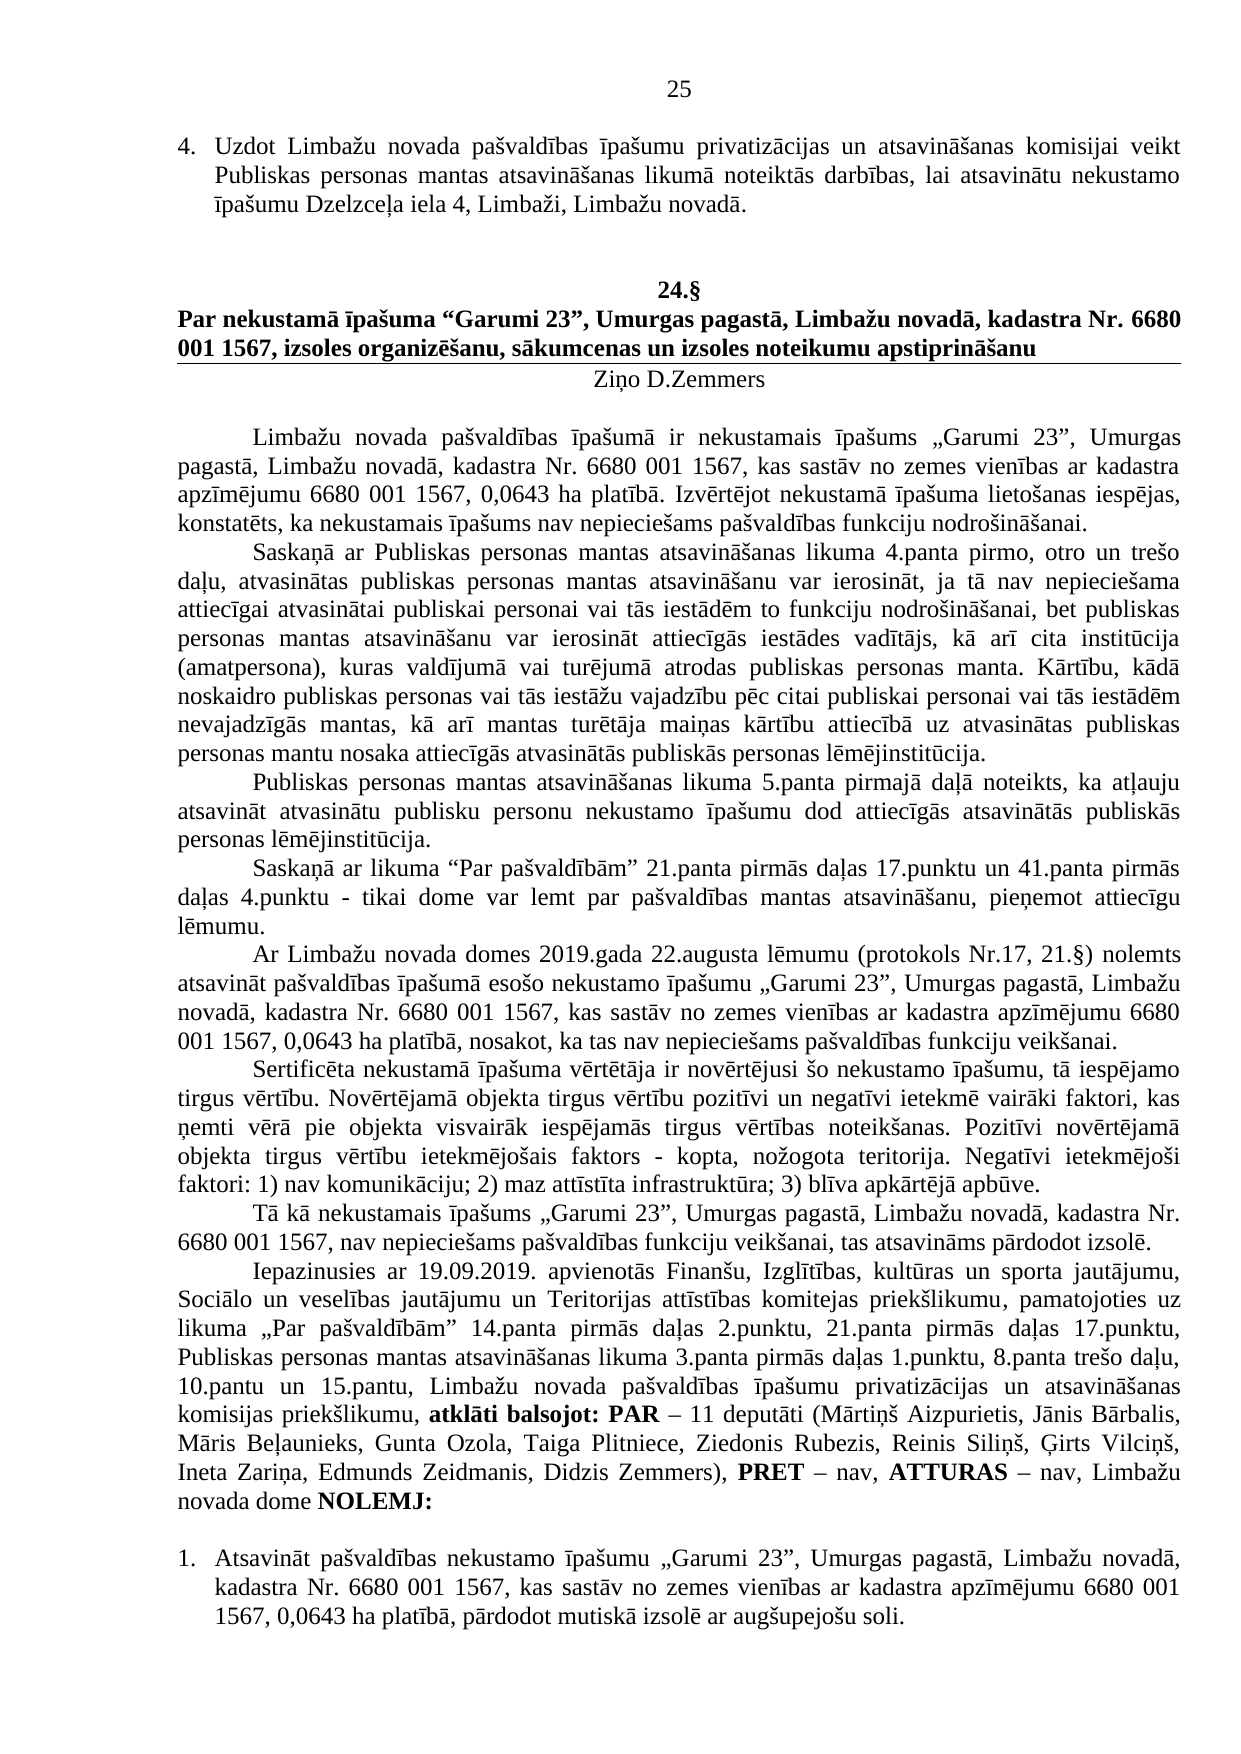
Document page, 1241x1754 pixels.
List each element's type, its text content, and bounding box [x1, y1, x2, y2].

list Uzdot Limbažu novada pašvaldības īpašumu privatizācijas un atsavināšanas komisijai veikt Publiskas personas mantas atsavināšanas likumā noteiktās darbības, lai atsavinātu nekustamo īpašumu Dzelzceļa iela 4, Limbaži, Limbažu novadā. [177, 131, 1181, 218]
text Ar Limbažu novada domes 2019.gada 22.augusta lēmumu (protokols Nr.17, 21.§) nolemts atsavināt pašvaldības īpašumā esošo nekustamo īpašumu „Garumi 23”, Umurgas pagastā, Limbažu novadā, kadastra Nr. 6680 001 1567, kas sastāv no zemes vienības ar kadastra apzīmējumu 6680 001 1567, 0,0643 ha platībā, nosakot, ka tas nav nepieciešams pašvaldības funkciju veikšanai. [177, 939, 1181, 1054]
text Iepazinusies ar 19.09.2019. apvienotās Finanšu, Izglītības, kultūras un sporta jautājumu, Sociālo un veselības jautājumu un Teritorijas attīstības komitejas priekšlikumu, pamatojoties uz likuma „Par pašvaldībām” 14.panta pirmās daļas 2.punktu, 21.panta pirmās daļas 17.punktu, Publiskas personas mantas atsavināšanas likuma 3.panta pirmās daļas 1.punktu, 8.panta trešo daļu, 10.pantu un 15.pantu, Limbažu novada pašvaldības īpašumu privatizācijas un atsavināšanas komisijas priekšlikumu, atklāti balsojot: PAR – 11 deputāti (Mārtiņš Aizpurietis, Jānis Bārbalis, Māris Beļaunieks, Gunta Ozola, Taiga Plitniece, Ziedonis Rubezis, Reinis Siliņš, Ģirts Vilciņš, Ineta Zariņa, Edmunds Zeidmanis, Didzis Zemmers), PRET – nav, ATTURAS – nav, Limbažu novada dome NOLEMJ: [177, 1256, 1181, 1514]
text Saskaņā ar likuma “Par pašvaldībām” 21.panta pirmās daļas 17.punktu un 41.panta pirmās daļas 4.punktu - tikai dome var lemt par pašvaldības mantas atsavināšanu, pieņemot attiecīgu lēmumu. [177, 853, 1181, 939]
text Limbažu novada pašvaldības īpašumā ir nekustamais īpašums „Garumi 23”, Umurgas pagastā, Limbažu novadā, kadastra Nr. 6680 001 1567, kas sastāv no zemes vienības ar kadastra apzīmējumu 6680 001 1567, 0,0643 ha platībā. Izvērtējot nekustamā īpašuma lietošanas iespējas, konstatēts, ka nekustamais īpašums nav nepieciešams pašvaldības funkciju nodrošināšanai. [177, 422, 1181, 537]
list Atsavināt pašvaldības nekustamo īpašumu „Garumi 23”, Umurgas pagastā, Limbažu novadā, kadastra Nr. 6680 001 1567, kas sastāv no zemes vienības ar kadastra apzīmējumu 6680 001 1567, 0,0643 ha platībā, pārdodot mutiskā izsolē ar augšupejošu soli. [177, 1543, 1181, 1629]
text Tā kā nekustamais īpašums „Garumi 23”, Umurgas pagastā, Limbažu novadā, kadastra Nr. 6680 001 1567, nav nepieciešams pašvaldības funkciju veikšanai, tas atsavināms pārdodot izsolē. [177, 1198, 1181, 1256]
text 24.§ [177, 275, 1181, 304]
text Publiskas personas mantas atsavināšanas likuma 5.panta pirmajā daļā noteikts, ka atļauju atsavināt atvasinātu publisku personu nekustamo īpašumu dod attiecīgās atsavinātās publiskās personas lēmējinstitūcija. [177, 767, 1181, 853]
text Ziņo D.Zemmers [177, 364, 1181, 393]
text Saskaņā ar Publiskas personas mantas atsavināšanas likuma 4.panta pirmo, otro un trešo daļu, atvasinātas publiskas personas mantas atsavināšanu var ierosināt, ja tā nav nepieciešama attiecīgai atvasinātai publiskai personai vai tās iestādēm to funkciju nodrošināšanai, bet publiskas personas mantas atsavināšanu var ierosināt attiecīgās iestādes vadītājs, kā arī cita institūcija (amatpersona), kuras valdījumā vai turējumā atrodas publiskas personas manta. Kārtību, kādā noskaidro publiskas personas vai tās iestāžu vajadzību pēc citai publiskai personai vai tās iestādēm nevajadzīgās mantas, kā arī mantas turētāja maiņas kārtību attiecībā uz atvasinātas publiskas personas mantu nosaka attiecīgās atvasinātās publiskās personas lēmējinstitūcija. [177, 537, 1181, 767]
text Par nekustamā īpašuma “Garumi 23”, Umurgas pagastā, Limbažu novadā, kadastra Nr. 6680 001 1567, izsoles organizēšanu, sākumcenas un izsoles noteikumu apstiprināšanu [177, 304, 1181, 363]
text Sertificēta nekustamā īpašuma vērtētāja ir novērtējusi šo nekustamo īpašumu, tā iespējamo tirgus vērtību. Novērtējamā objekta tirgus vērtību pozitīvi un negatīvi ietekmē vairāki faktori, kas ņemti vērā pie objekta visvairāk iespējamās tirgus vērtības noteikšanas. Pozitīvi novērtējamā objekta tirgus vērtību ietekmējošais faktors - kopta, nožogota teritorija. Negatīvi ietekmējoši faktori: 1) nav komunikāciju; 2) maz attīstīta infrastruktūra; 3) blīva apkārtējā apbūve. [177, 1054, 1181, 1198]
